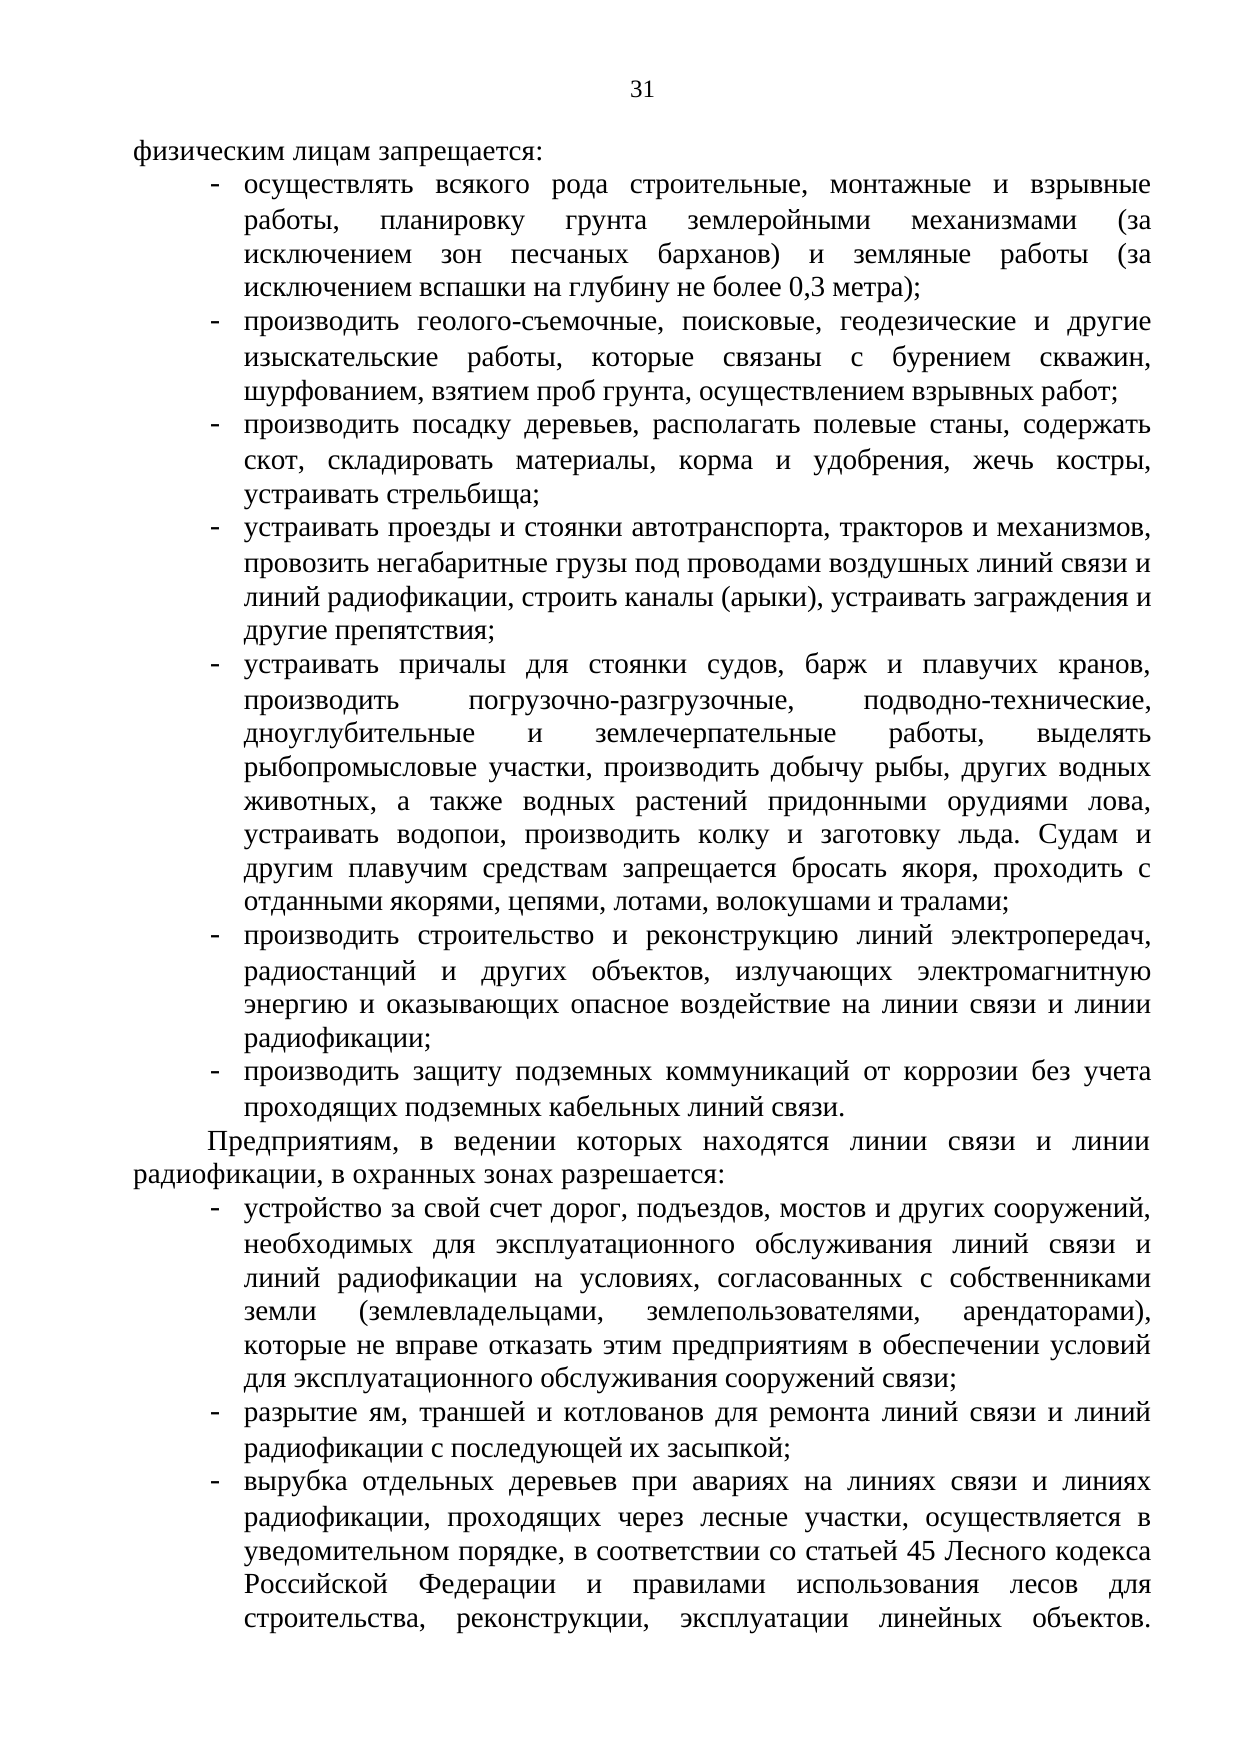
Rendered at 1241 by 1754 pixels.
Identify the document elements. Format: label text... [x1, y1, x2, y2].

list осуществлять всякого рода строительные, монтажные и взрывные работы, планировку грунта землеройными механизмами (за исключением зон песчаных барханов) и земляные работы (за исключением вспашки на глубину не более 0,3 метра); [206, 166, 1152, 303]
list производить геолого-съемочные, поисковые, геодезические и другие изыскательские работы, которые связаны с бурением скважин, шурфованием, взятием проб грунта, осуществлением взрывных работ; [206, 303, 1152, 406]
list устройство за свой счет дорог, подъездов, мостов и других сооружений, необходимых для эксплуатационного обслуживания линий связи и линий радиофикации на условиях, согласованных с собственниками земли (землевладельцами, землепользователями, арендаторами), которые не вправе отказать этим предприятиям в обеспечении условий для эксплуатационного обслуживания сооружений связи; [206, 1190, 1152, 1394]
list устраивать проезды и стоянки автотранспорта, тракторов и механизмов, провозить негабаритные грузы под проводами воздушных линий связи и линий радиофикации, строить каналы (арыки), устраивать заграждения и другие препятствия; [206, 509, 1152, 646]
list производить посадку деревьев, располагать полевые станы, содержать скот, складировать материалы, корма и удобрения, жечь костры, устраивать стрельбища; [206, 406, 1152, 509]
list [206, 1463, 1152, 1634]
list производить строительство и реконструкцию линий электропередач, радиостанций и других объектов, излучающих электромагнитную энергию и оказывающих опасное воздействие на линии связи и линии радиофикации; [206, 917, 1152, 1053]
list производить защиту подземных коммуникаций от коррозии без учета проходящих подземных кабельных линий связи. [206, 1053, 1152, 1123]
list разрытие ям, траншей и котлованов для ремонта линий связи и линий радиофикации с последующей их засыпкой; [206, 1394, 1152, 1463]
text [133, 133, 1152, 166]
list устраивать причалы для стоянки судов, барж и плавучих кранов, производить погрузочно-разгрузочные, подводно-технические, дноуглубительные и землечерпательные работы, выделять рыбопромысловые участки, производить добычу рыбы, других водных животных, а также водных растений придонными орудиями лова, устраивать водопои, производить колку и заготовку льда. Судам и другим плавучим средствам запрещается бросать якоря, проходить с отданными якорями, цепями, лотами, волокушами и тралами; [206, 646, 1152, 917]
text Предприятиям, в ведении которых находятся линии связи и линии радиофикации, в охранных зонах разрешается: [133, 1123, 1152, 1190]
